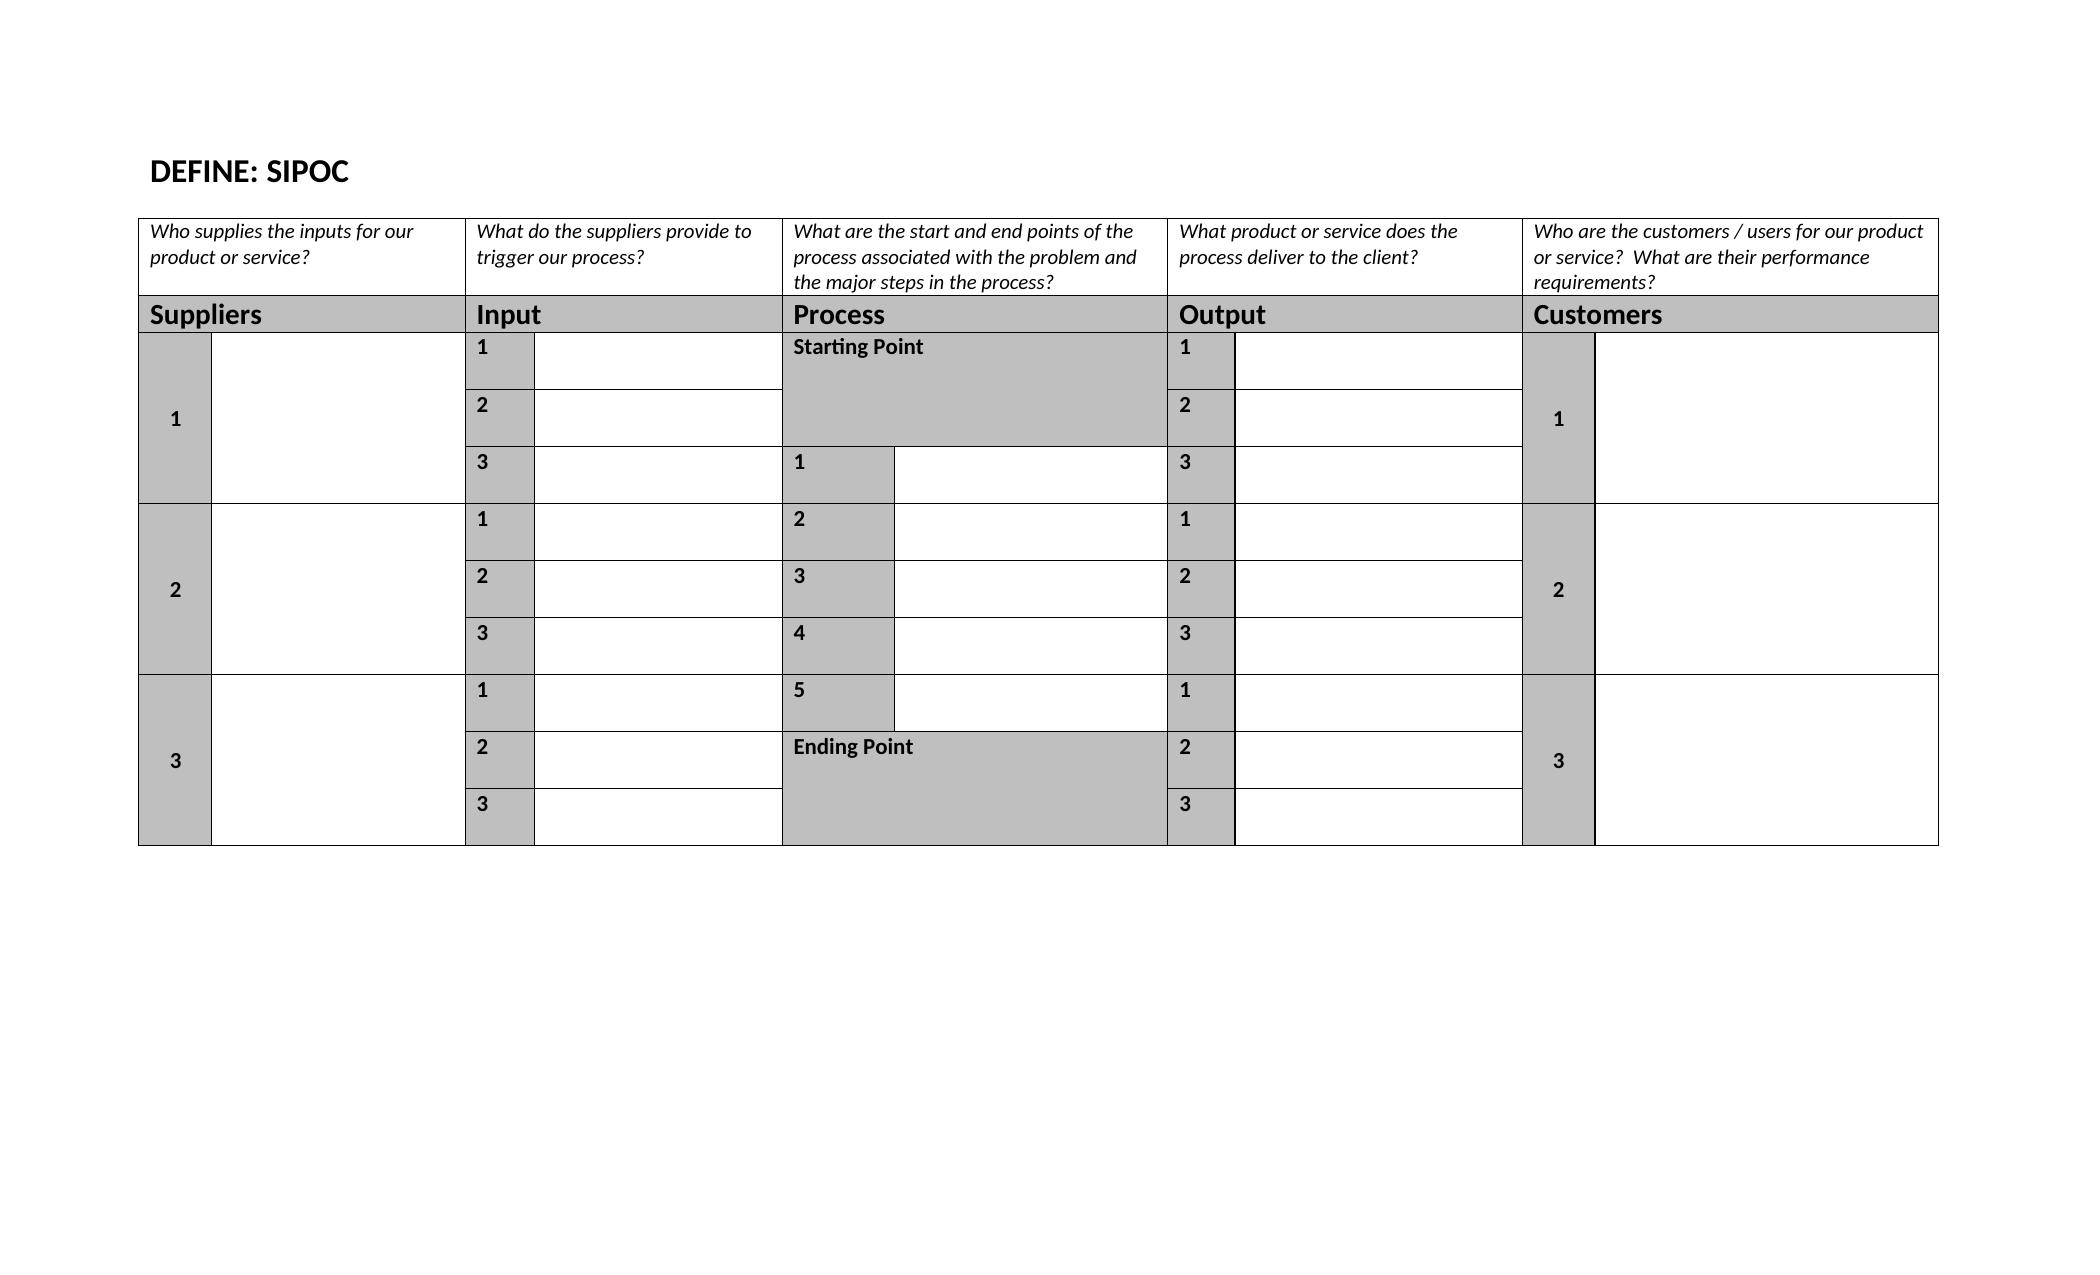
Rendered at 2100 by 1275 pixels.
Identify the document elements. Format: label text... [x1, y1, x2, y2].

table_cell Output [1168, 296, 1522, 332]
table_cell [1236, 447, 1522, 503]
table_cell [535, 732, 782, 788]
table_cell [895, 504, 1167, 560]
table_header What are the start and end points of the process associated with the problem and the major steps in the process? [783, 219, 1167, 295]
table_cell 2 [783, 504, 894, 560]
table_cell [535, 789, 782, 845]
table_cell 4 [783, 618, 894, 674]
table_cell [535, 447, 782, 503]
table_cell [895, 675, 1167, 731]
table_cell 2 [466, 561, 534, 617]
table_cell 2 [1168, 390, 1234, 446]
table_cell Input [466, 296, 782, 332]
table_cell 1 [783, 447, 894, 503]
table_cell [1236, 561, 1522, 617]
table_cell [212, 504, 465, 674]
table_cell [1236, 333, 1522, 389]
table_cell 1 [1168, 333, 1234, 389]
table_cell Customers [1523, 296, 1938, 332]
table_cell 3 [783, 561, 894, 617]
table_cell [1596, 504, 1938, 674]
table_cell [1596, 333, 1938, 503]
table_cell 1 [1168, 504, 1234, 560]
table_cell 3 [1168, 618, 1234, 674]
table_cell [1236, 504, 1522, 560]
table_cell [212, 333, 465, 503]
table_cell Process [783, 296, 1167, 332]
table_cell 1 [139, 333, 211, 503]
table_cell 3 [466, 618, 534, 674]
table_cell 3 [139, 675, 211, 845]
table_cell 3 [1523, 675, 1594, 845]
table_cell [895, 618, 1167, 674]
table_cell 1 [466, 675, 534, 731]
table_header What do the suppliers provide to trigger our process? [466, 219, 782, 295]
table_cell 3 [1168, 789, 1234, 845]
table_cell 5 [783, 675, 894, 731]
table_header Who are the customers / users for our product or service? What are their performance requirements? [1523, 219, 1938, 295]
table_cell Ending Point [783, 732, 1167, 845]
table_cell [535, 618, 782, 674]
table_cell [895, 447, 1167, 503]
table_cell [1236, 390, 1522, 446]
table_cell 1 [466, 504, 534, 560]
table_cell [212, 675, 465, 845]
table_cell 2 [1168, 561, 1234, 617]
table_cell [1236, 732, 1522, 788]
table_cell [535, 561, 782, 617]
table_cell 2 [466, 732, 534, 788]
table_header What product or service does the process deliver to the client? [1168, 219, 1522, 295]
table_cell [895, 561, 1167, 617]
table_cell [1236, 618, 1522, 674]
text DEFINE: SIPOC [150, 150, 1950, 191]
table_cell 2 [466, 390, 534, 446]
table_cell 2 [1523, 504, 1594, 674]
table_cell 2 [139, 504, 211, 674]
table_cell 1 [466, 333, 534, 389]
table_cell 1 [1523, 333, 1594, 503]
table_cell 1 [1168, 675, 1234, 731]
table_cell [535, 390, 782, 446]
table_cell Suppliers [139, 296, 465, 332]
table_cell Starting Point [783, 333, 1167, 446]
table_cell 3 [466, 447, 534, 503]
table_cell [535, 675, 782, 731]
table_cell [1236, 675, 1522, 731]
table_cell 3 [1168, 447, 1234, 503]
table_cell 3 [466, 789, 534, 845]
table_cell [535, 504, 782, 560]
table_header Who supplies the inputs for our product or service? [139, 219, 465, 295]
table_cell [1596, 675, 1938, 845]
table_cell 2 [1168, 732, 1234, 788]
table_cell [1236, 789, 1522, 845]
table_cell [535, 333, 782, 389]
